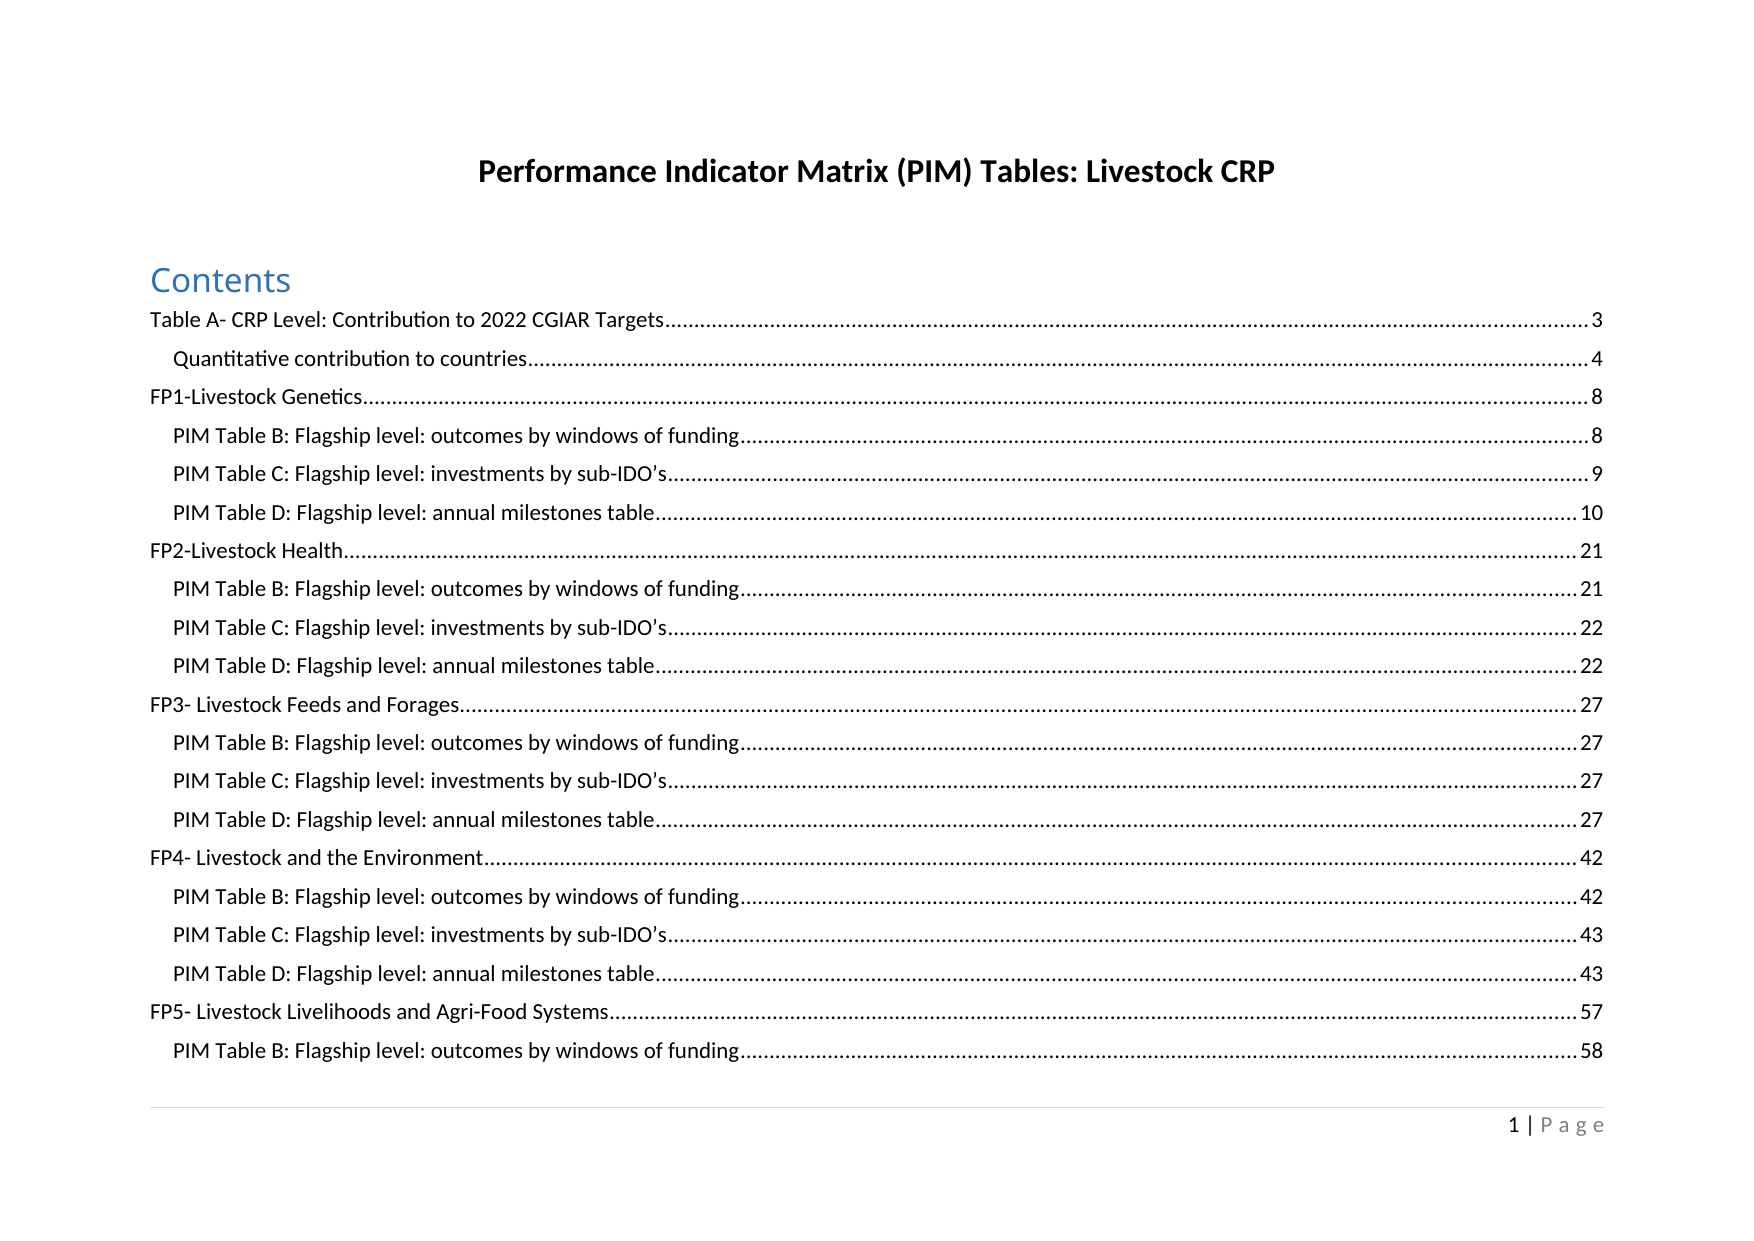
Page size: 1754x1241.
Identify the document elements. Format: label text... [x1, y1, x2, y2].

text Performance Indicator Matrix (PIM) Tables: Livestock CRP [150, 150, 1604, 191]
